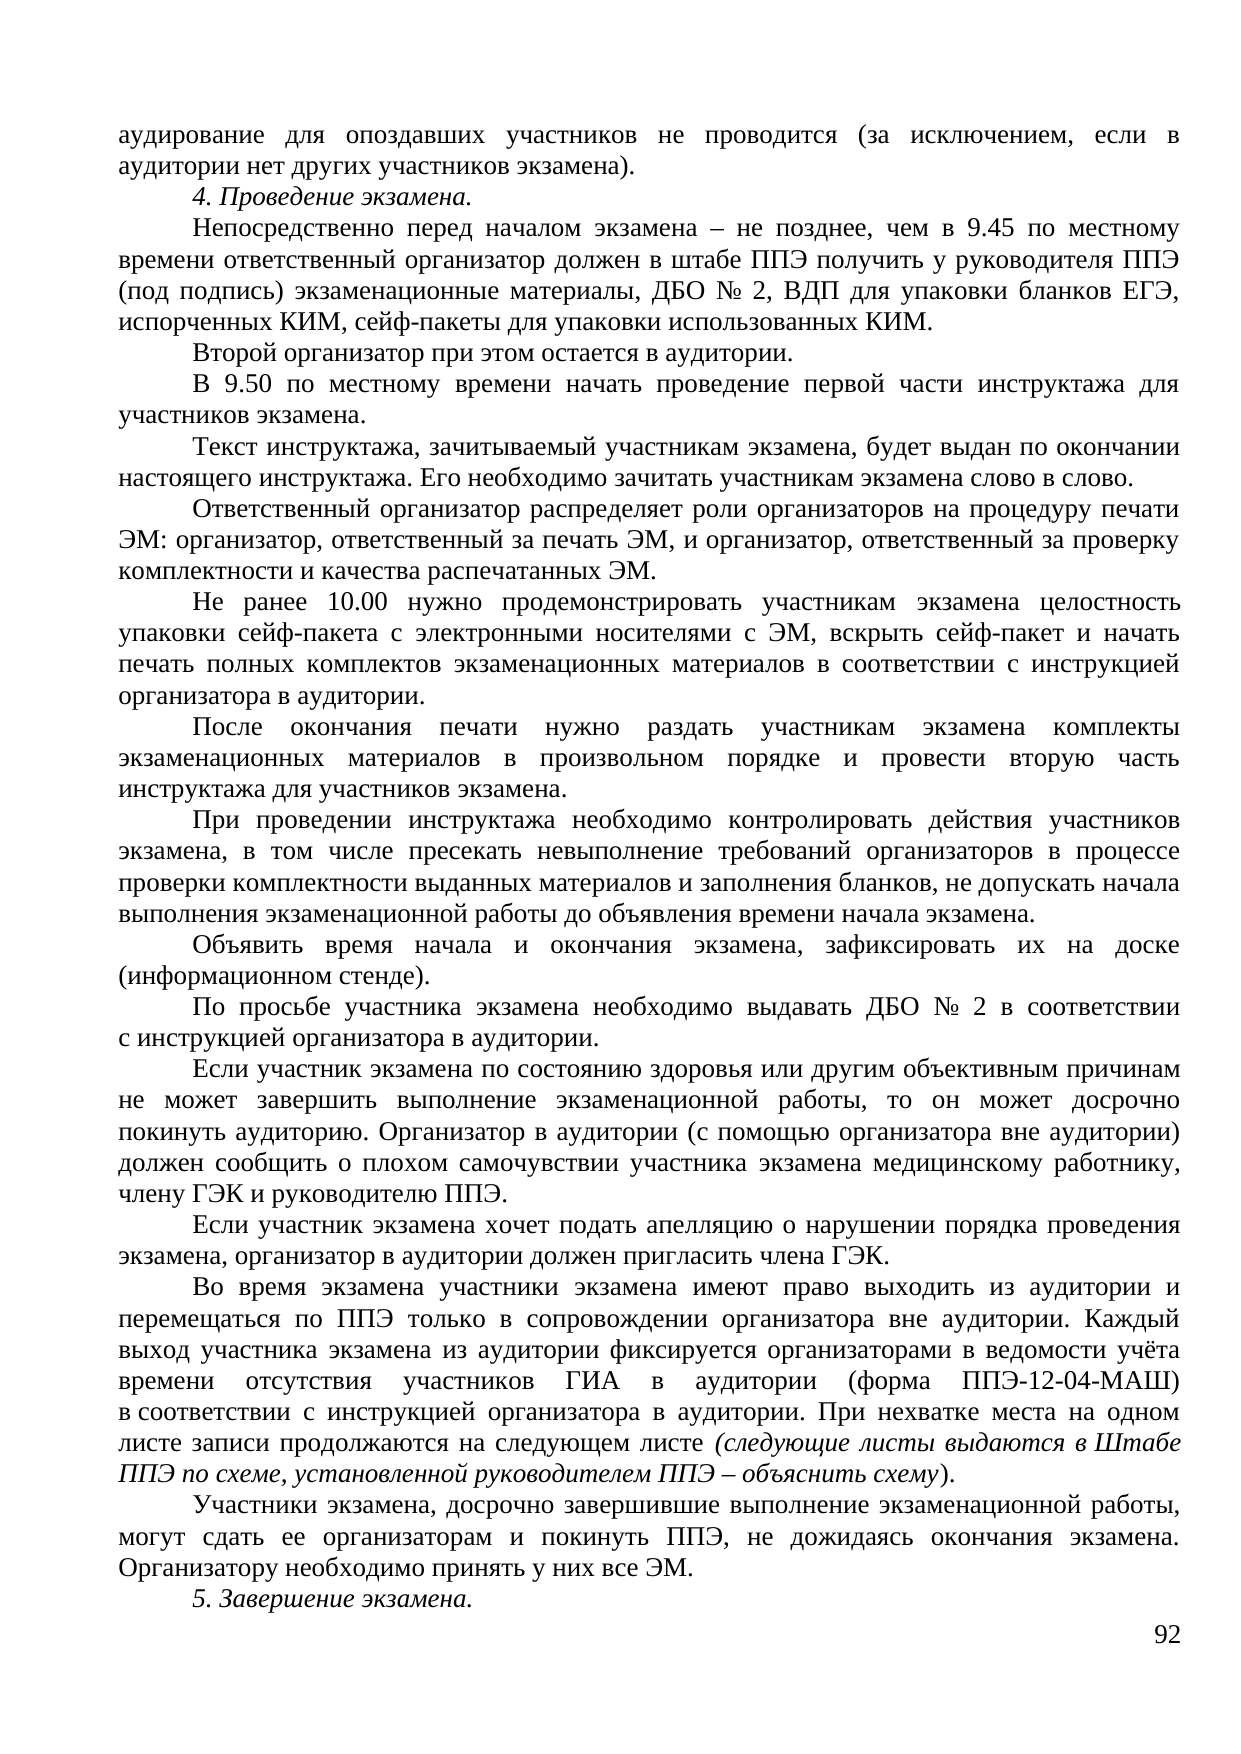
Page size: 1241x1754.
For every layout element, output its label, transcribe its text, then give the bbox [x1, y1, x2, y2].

text 4. Проведение экзамена. [118, 180, 1181, 212]
text Если участник экзамена хочет подать апелляцию о нарушении порядка проведения экзамена, организатор в аудитории должен пригласить члена ГЭК. [118, 1208, 1181, 1271]
text Объявить время начала и окончания экзамена, зафиксировать их на доске (информационном стенде). [118, 928, 1181, 990]
text Непосредственно перед началом экзамена – не позднее, чем в 9.45 по местному времени ответственный организатор должен в штабе ППЭ получить у руководителя ППЭ (под подпись) экзаменационные материалы, ДБО № 2, ВДП для упаковки бланков ЕГЭ, испорченных КИМ, сейф-пакеты для упаковки использованных КИМ. [118, 212, 1181, 336]
text 5. Завершение экзамена. [118, 1582, 1181, 1613]
text Ответственный организатор распределяет роли организаторов на процедуру печати ЭМ: организатор, ответственный за печать ЭМ, и организатор, ответственный за проверку комплектности и качества распечатанных ЭМ. [118, 492, 1181, 585]
text При проведении инструктажа необходимо контролировать действия участников экзамена, в том числе пресекать невыполнение требований организаторов в процессе проверки комплектности выданных материалов и заполнения бланков, не допускать начала выполнения экзаменационной работы до объявления времени начала экзамена. [118, 803, 1181, 928]
text Второй организатор при этом остается в аудитории. [118, 336, 1181, 367]
text Если участник экзамена по состоянию здоровья или другим объективным причинам не может завершить выполнение экзаменационной работы, то он может досрочно покинуть аудиторию. Организатор в аудитории (с помощью организатора вне аудитории) должен сообщить о плохом самочувствии участника экзамена медицинскому работнику, члену ГЭК и руководителю ППЭ. [118, 1052, 1181, 1208]
text Не ранее 10.00 нужно продемонстрировать участникам экзамена целостность упаковки сейф-пакета с электронными носителями с ЭМ, вскрыть сейф-пакет и начать печать полных комплектов экзаменационных материалов в соответствии с инструкцией организатора в аудитории. [118, 585, 1181, 710]
text В 9.50 по местному времени начать проведение первой части инструктажа для участников экзамена. [118, 367, 1181, 429]
text Текст инструктажа, зачитываемый участникам экзамена, будет выдан по окончании настоящего инструктажа. Его необходимо зачитать участникам экзамена слово в слово. [118, 429, 1181, 492]
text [118, 118, 1181, 180]
text Участники экзамена, досрочно завершившие выполнение экзаменационной работы, могут сдать ее организаторам и покинуть ППЭ, не дожидаясь окончания экзамена. Организатору необходимо принять у них все ЭМ. [118, 1488, 1181, 1582]
text По просьбе участника экзамена необходимо выдавать ДБО № 2 в соответствии с инструкцией организатора в аудитории. [118, 990, 1181, 1052]
text Во время экзамена участники экзамена имеют право выходить из аудитории и перемещаться по ППЭ только в сопровождении организатора вне аудитории. Каждый выход участника экзамена из аудитории фиксируется организаторами в ведомости учёта времени отсутствия участников ГИА в аудитории (форма ППЭ-12-04-МАШ) в соответствии с инструкцией организатора в аудитории. При нехватке места на одном листе записи продолжаются на следующем листе (следующие листы выдаются в Штабе ППЭ по схеме, установленной руководителем ППЭ – объяснить схему). [118, 1271, 1181, 1488]
text После окончания печати нужно раздать участникам экзамена комплекты экзаменационных материалов в произвольном порядке и провести вторую часть инструктажа для участников экзамена. [118, 710, 1181, 803]
